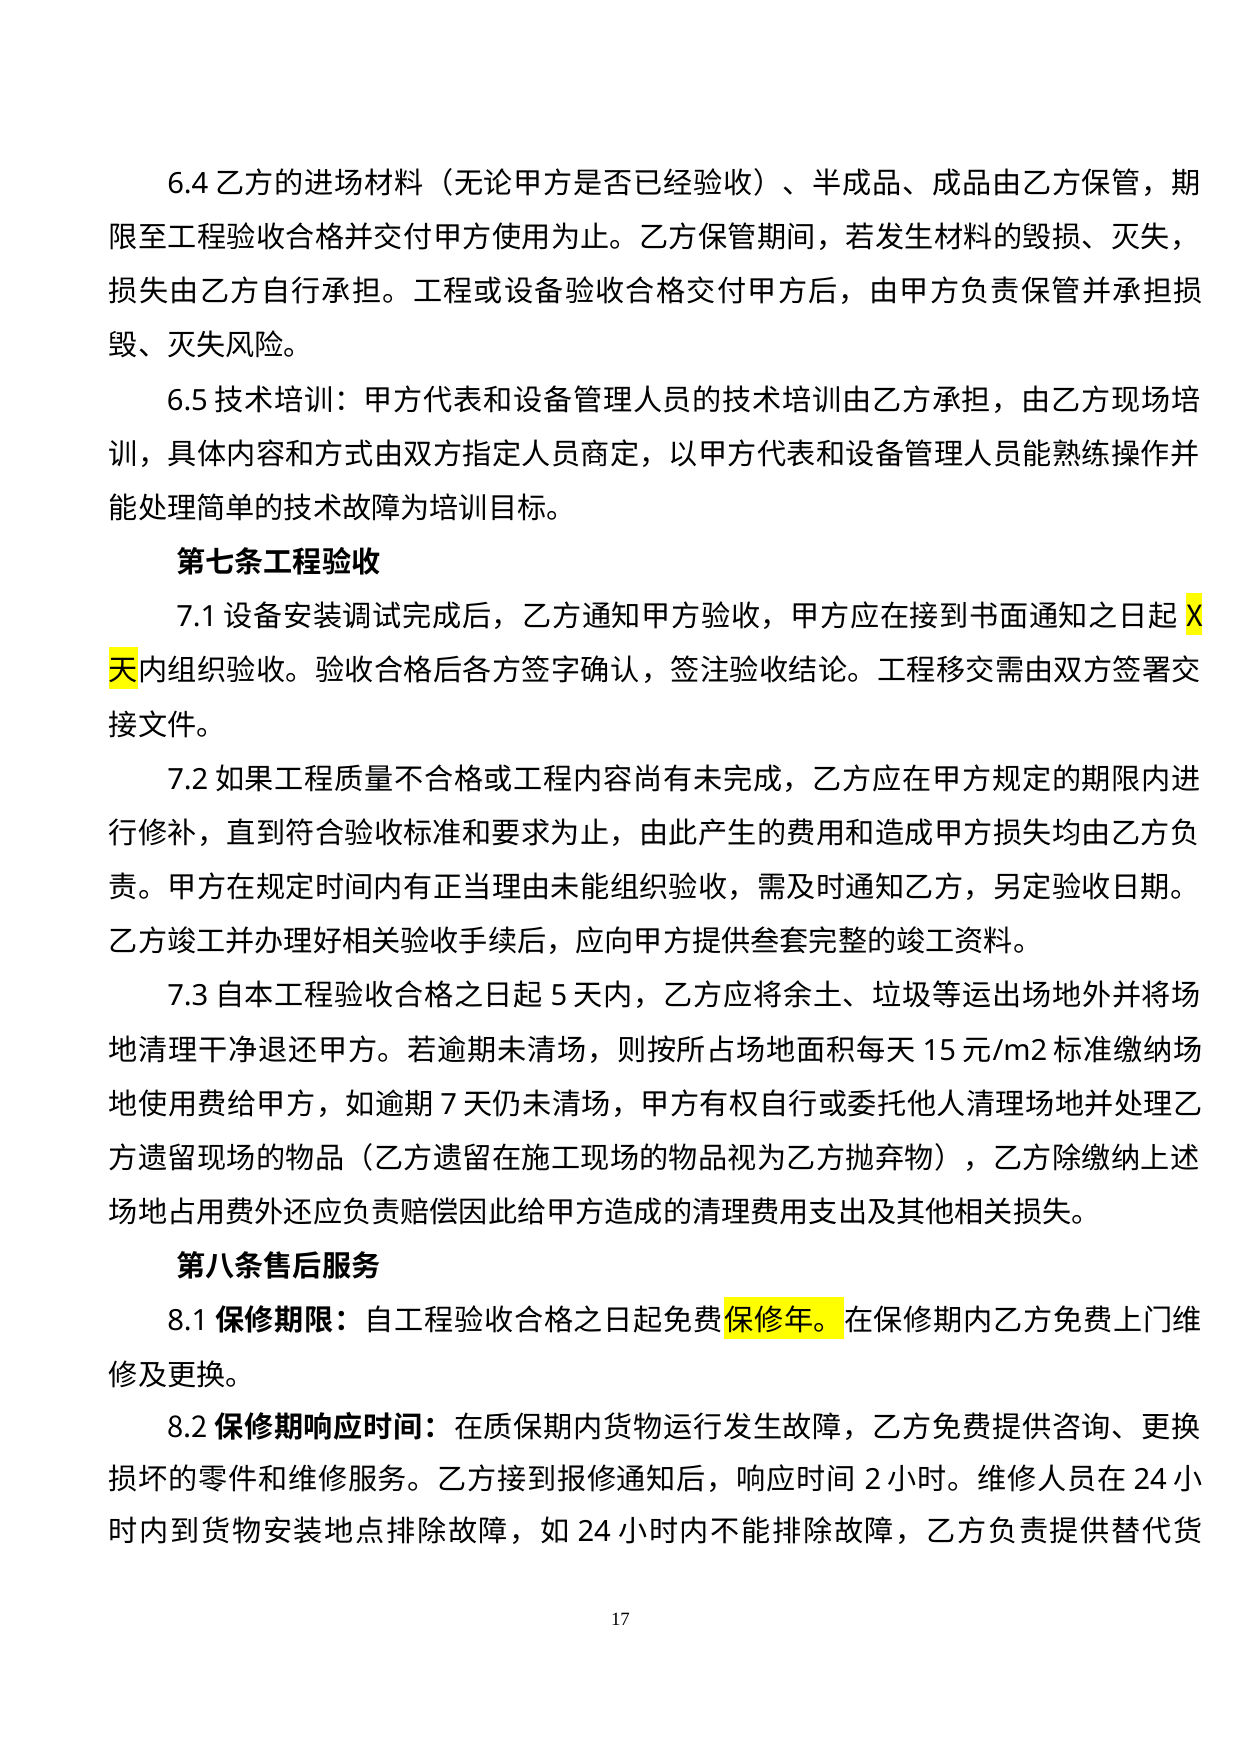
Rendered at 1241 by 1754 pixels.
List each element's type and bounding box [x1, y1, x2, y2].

table_header [98, 150, 1214, 1552]
